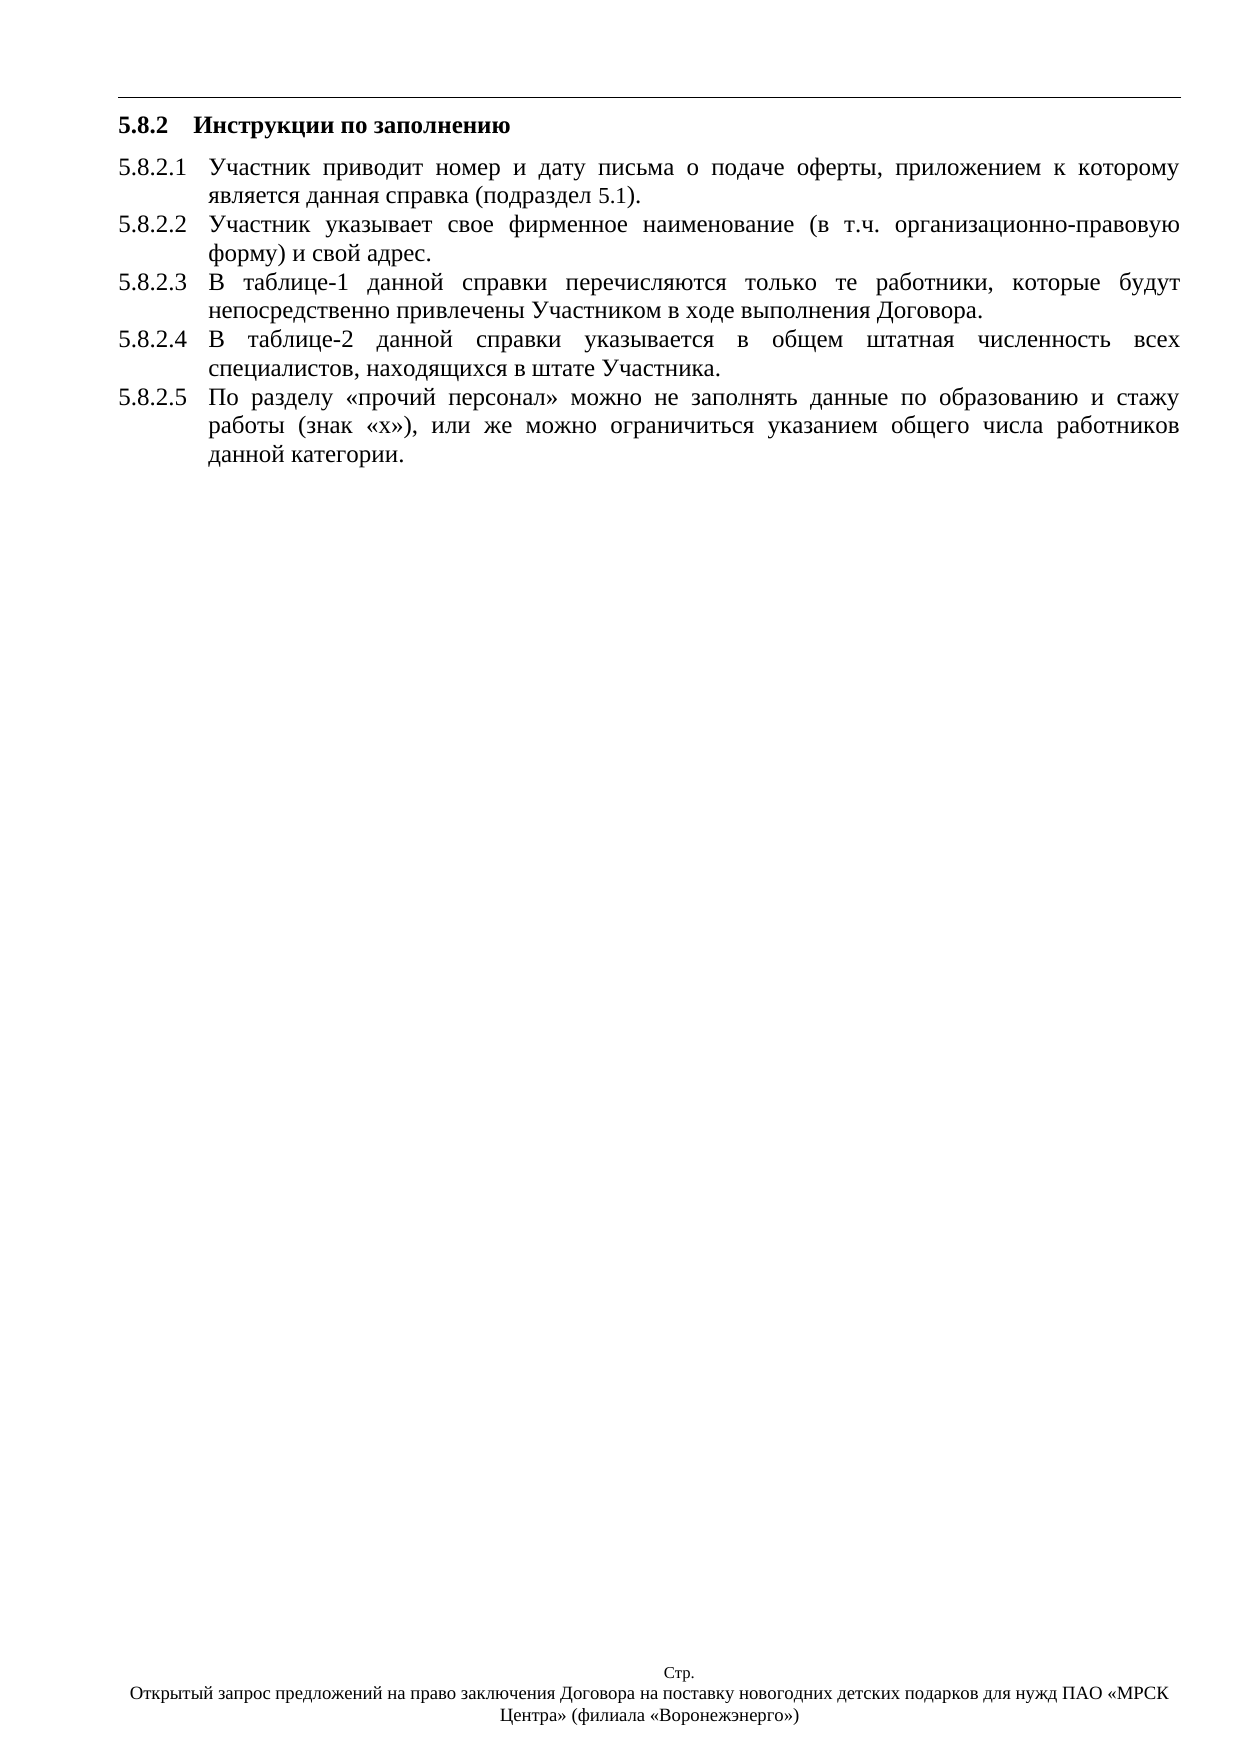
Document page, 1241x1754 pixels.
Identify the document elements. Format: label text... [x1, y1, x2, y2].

subtitle Инструкции по заполнению [118, 111, 1181, 139]
list Участник указывает свое фирменное наименование (в т.ч. организационно-правовую форму) и свой адрес. [118, 209, 1181, 267]
list Участник приводит номер и дату письма о подаче оферты, приложением к которому является данная справка (подраздел 5.1). [118, 152, 1181, 209]
list По разделу «прочий персонал» можно не заполнять данные по образованию и стажу работы (знак «х»), или же можно ограничиться указанием общего числа работников данной категории. [118, 382, 1181, 468]
list В таблице-2 данной справки указывается в общем штатная численность всех специалистов, находящихся в штате Участника. [118, 324, 1181, 382]
list В таблице-1 данной справки перечисляются только те работники, которые будут непосредственно привлечены Участником в ходе выполнения Договора. [118, 267, 1181, 324]
